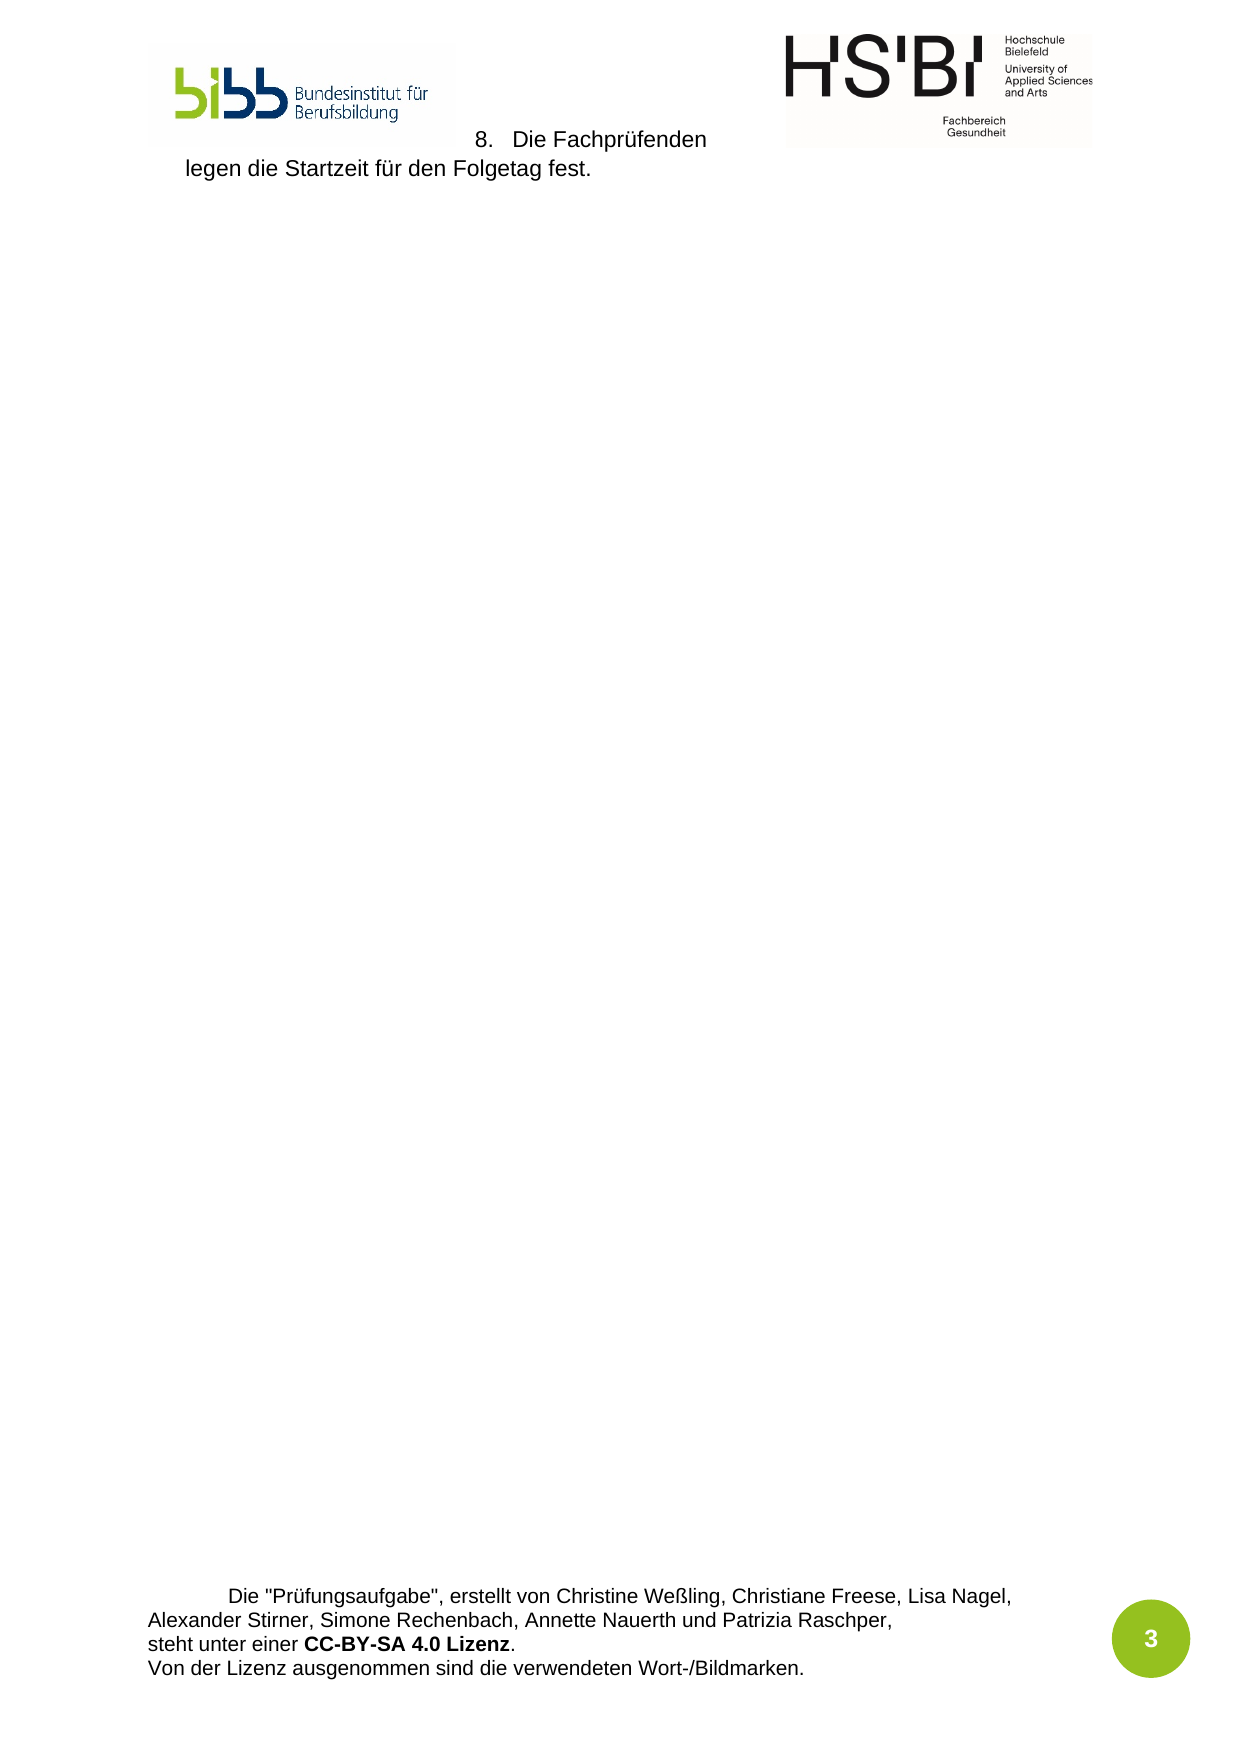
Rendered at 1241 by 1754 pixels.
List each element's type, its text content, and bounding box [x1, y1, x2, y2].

picture [785, 34, 1093, 126]
list Die Fachprüfenden legen die Startzeit für den Folgetag fest. [148, 126, 1093, 181]
picture [147, 43, 456, 147]
